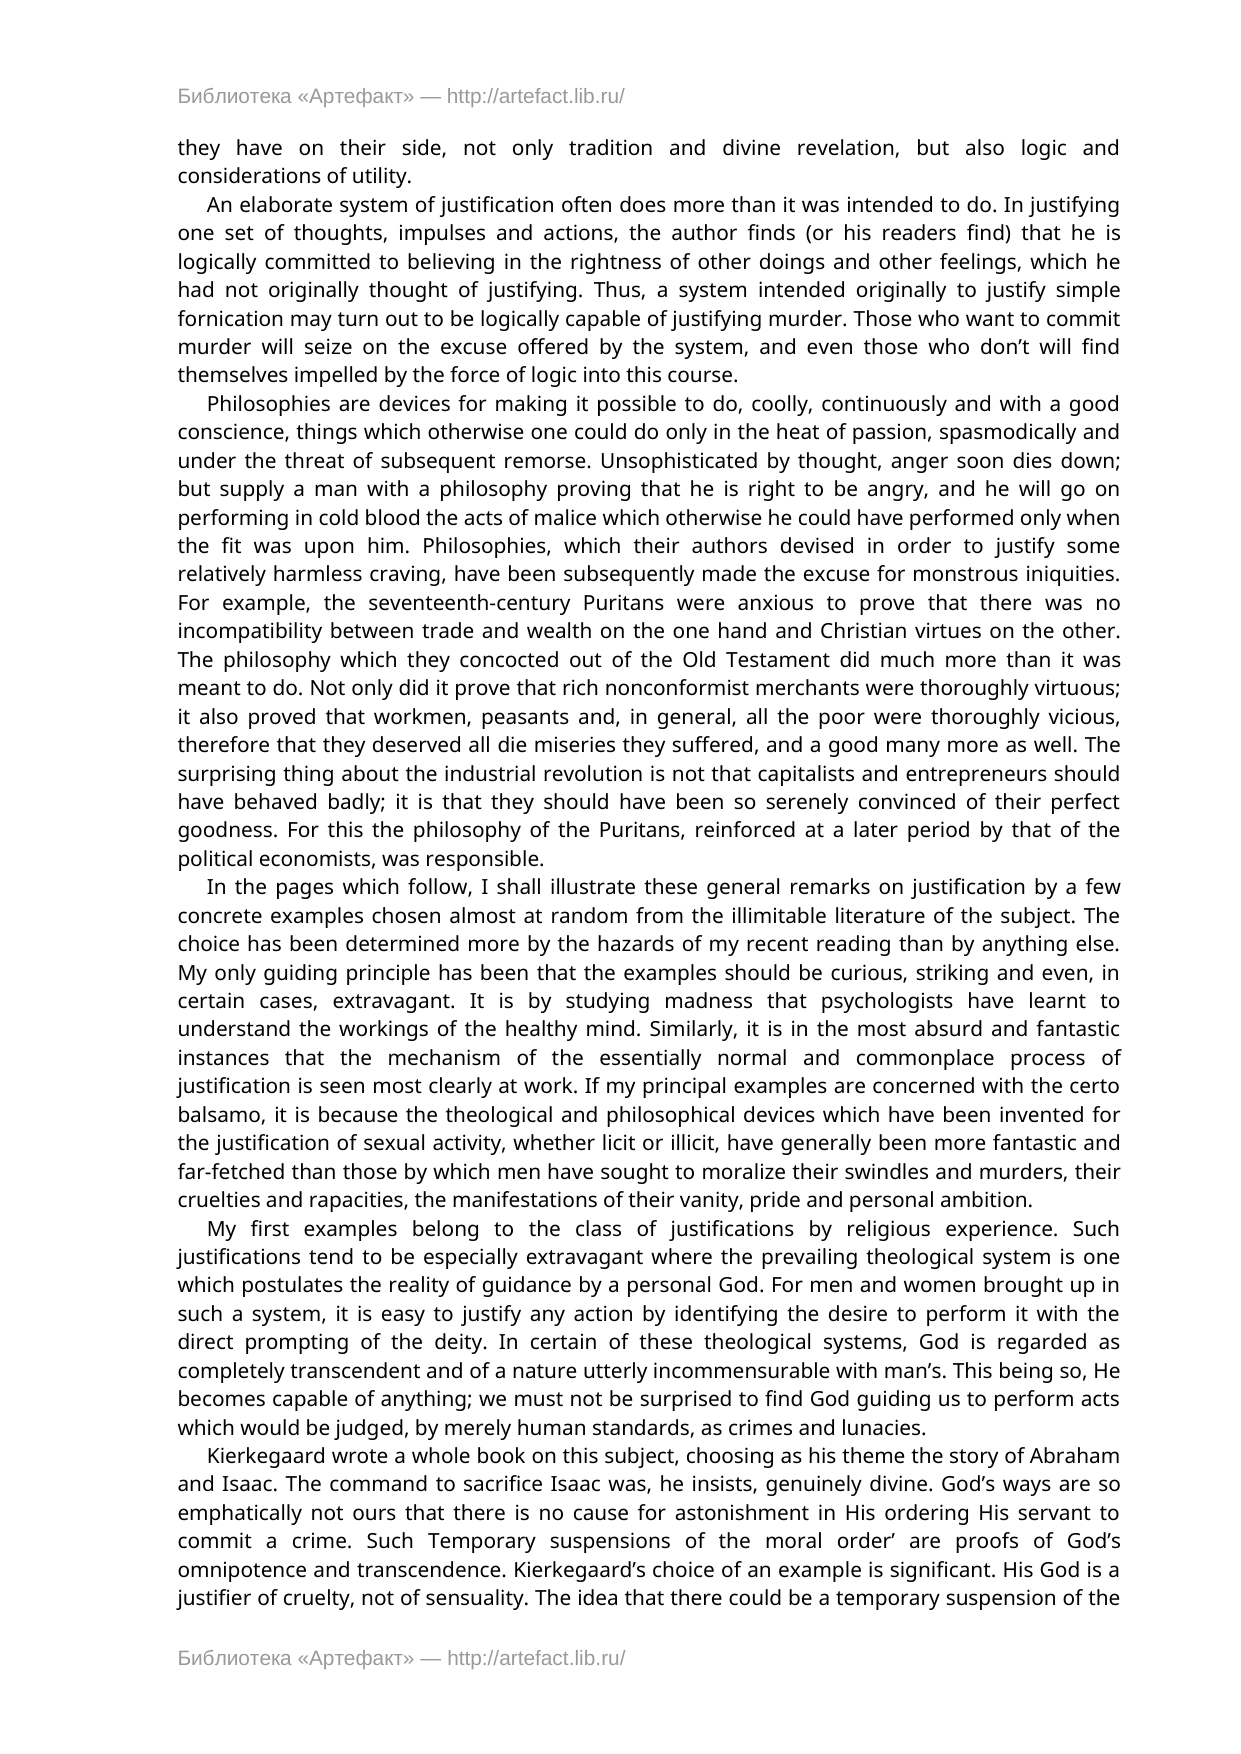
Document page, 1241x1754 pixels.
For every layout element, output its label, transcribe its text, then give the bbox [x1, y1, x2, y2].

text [177, 133, 1122, 190]
text In the pages which follow, I shall illustrate these general remarks on justification by a few concrete examples chosen almost at random from the illimitable literature of the subject. The choice has been determined more by the hazards of my recent reading than by anything else. My only guiding principle has been that the examples should be curious, striking and even, in certain cases, extravagant. It is by studying madness that psychologists have learnt to understand the workings of the healthy mind. Similarly, it is in the most absurd and fantastic instances that the mechanism of the essentially normal and commonplace process of justification is seen most clearly at work. If my principal examples are concerned with the certo balsamo, it is because the theological and philosophical devices which have been invented for the justification of sexual activity, whether licit or illicit, have generally been more fantastic and far-fetched than those by which men have sought to moralize their swindles and murders, their cruelties and rapacities, the manifestations of their vanity, pride and personal ambition. [177, 872, 1122, 1214]
text Philosophies are devices for making it possible to do, coolly, continuously and with a good conscience, things which otherwise one could do only in the heat of passion, spasmodically and under the threat of subsequent remorse. Unsophisticated by thought, anger soon dies down; but supply a man with a philosophy proving that he is right to be angry, and he will go on performing in cold blood the acts of malice which otherwise he could have performed only when the fit was upon him. Philosophies, which their authors devised in order to justify some relatively harmless craving, have been subsequently made the excuse for monstrous iniquities. For example, the seventeenth-century Puritans were anxious to prove that there was no incompatibility between trade and wealth on the one hand and Christian virtues on the other. The philosophy which they concocted out of the Old Testament did much more than it was meant to do. Not only did it prove that rich nonconformist merchants were thoroughly virtuous; it also proved that workmen, peasants and, in general, all the poor were thoroughly vicious, therefore that they deserved all die miseries they suffered, and a good many more as well. The surprising thing about the industrial revolution is not that capitalists and entrepreneurs should have behaved badly; it is that they should have been so serenely convinced of their perfect goodness. For this the philosophy of the Puritans, reinforced at a later period by that of the political economists, was responsible. [177, 389, 1122, 872]
text My first examples belong to the class of justifications by religious experience. Such justifications tend to be especially extravagant where the prevailing theological system is one which postulates the reality of guidance by a personal God. For men and women brought up in such a system, it is easy to justify any action by identifying the desire to perform it with the direct prompting of the deity. In certain of these theological systems, God is regarded as completely transcendent and of a nature utterly incommensurable with man’s. This being so, He becomes capable of anything; we must not be surprised to find God guiding us to perform acts which would be judged, by merely human standards, as crimes and lunacies. [177, 1214, 1122, 1441]
text An elaborate system of justification often does more than it was intended to do. In justifying one set of thoughts, impulses and actions, the author finds (or his readers find) that he is logically committed to believing in the rightness of other doings and other feelings, which he had not originally thought of justifying. Thus, a system intended originally to justify simple fornication may turn out to be logically capable of justifying murder. Those who want to commit murder will seize on the excuse offered by the system, and even those who don’t will find themselves impelled by the force of logic into this course. [177, 190, 1122, 389]
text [177, 1441, 1122, 1612]
